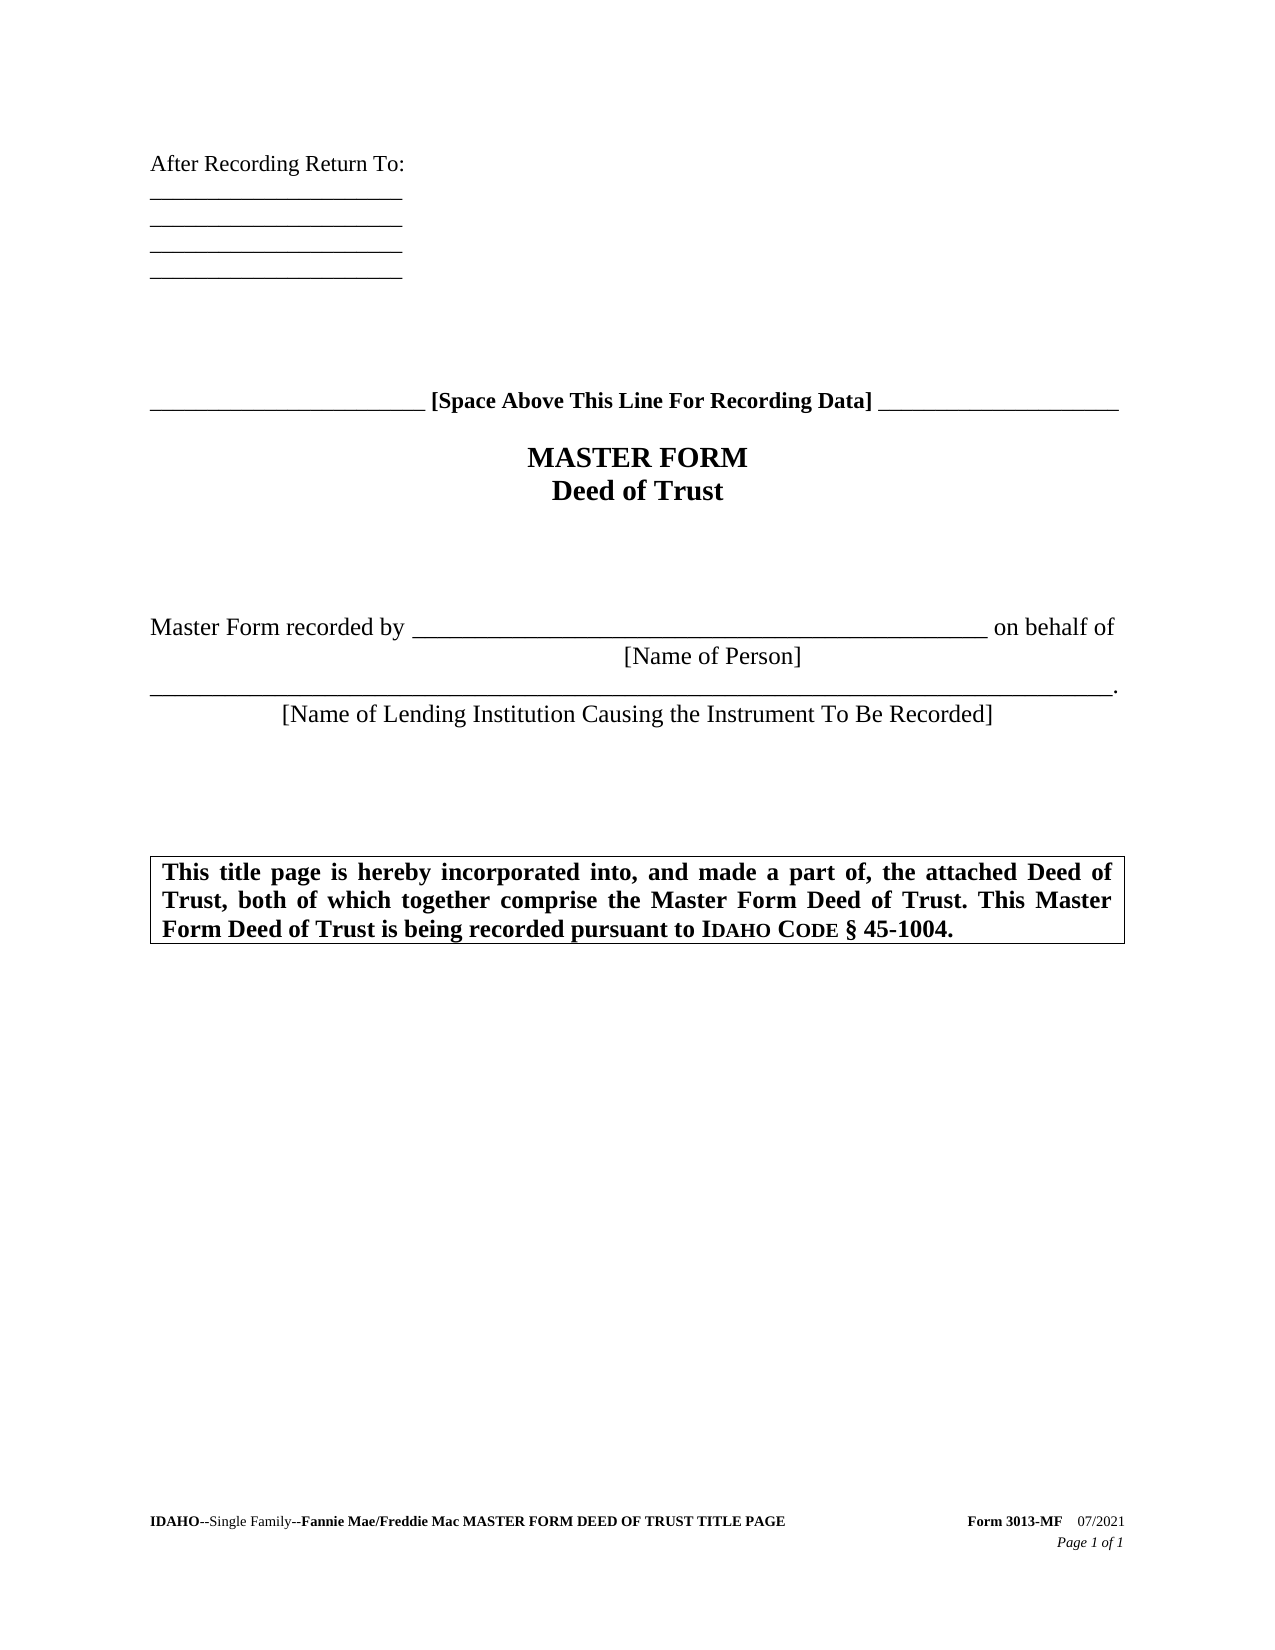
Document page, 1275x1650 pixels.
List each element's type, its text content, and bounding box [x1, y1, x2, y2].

text MASTER FORM [150, 440, 1125, 473]
text _____________________________________________________________________________. [150, 670, 1125, 699]
text ______________________ [150, 203, 1125, 229]
text After Recording Return To: [150, 150, 1125, 176]
text ______________________ [150, 176, 1125, 203]
text Deed of Trust [150, 473, 1125, 507]
text Master Form recorded by ______________________________________________ on behalf of [150, 612, 1125, 641]
table_header This title page is hereby incorporated into, and made a part of, the attached Deed of Trust, both of which together comprise the Master Form Deed of Trust. This Master Form Deed of Trust is being recorded pursuant to Idaho Code § 45-1004. [151, 857, 1124, 943]
text ______________________ [150, 229, 1125, 255]
text [Name of Person] [150, 641, 1125, 670]
text [Name of Lending Institution Causing the Instrument To Be Recorded] [150, 699, 1125, 727]
text ________________________ [Space Above This Line For Recording Data] _____________________ [150, 387, 1125, 413]
text ______________________ [150, 255, 1125, 282]
